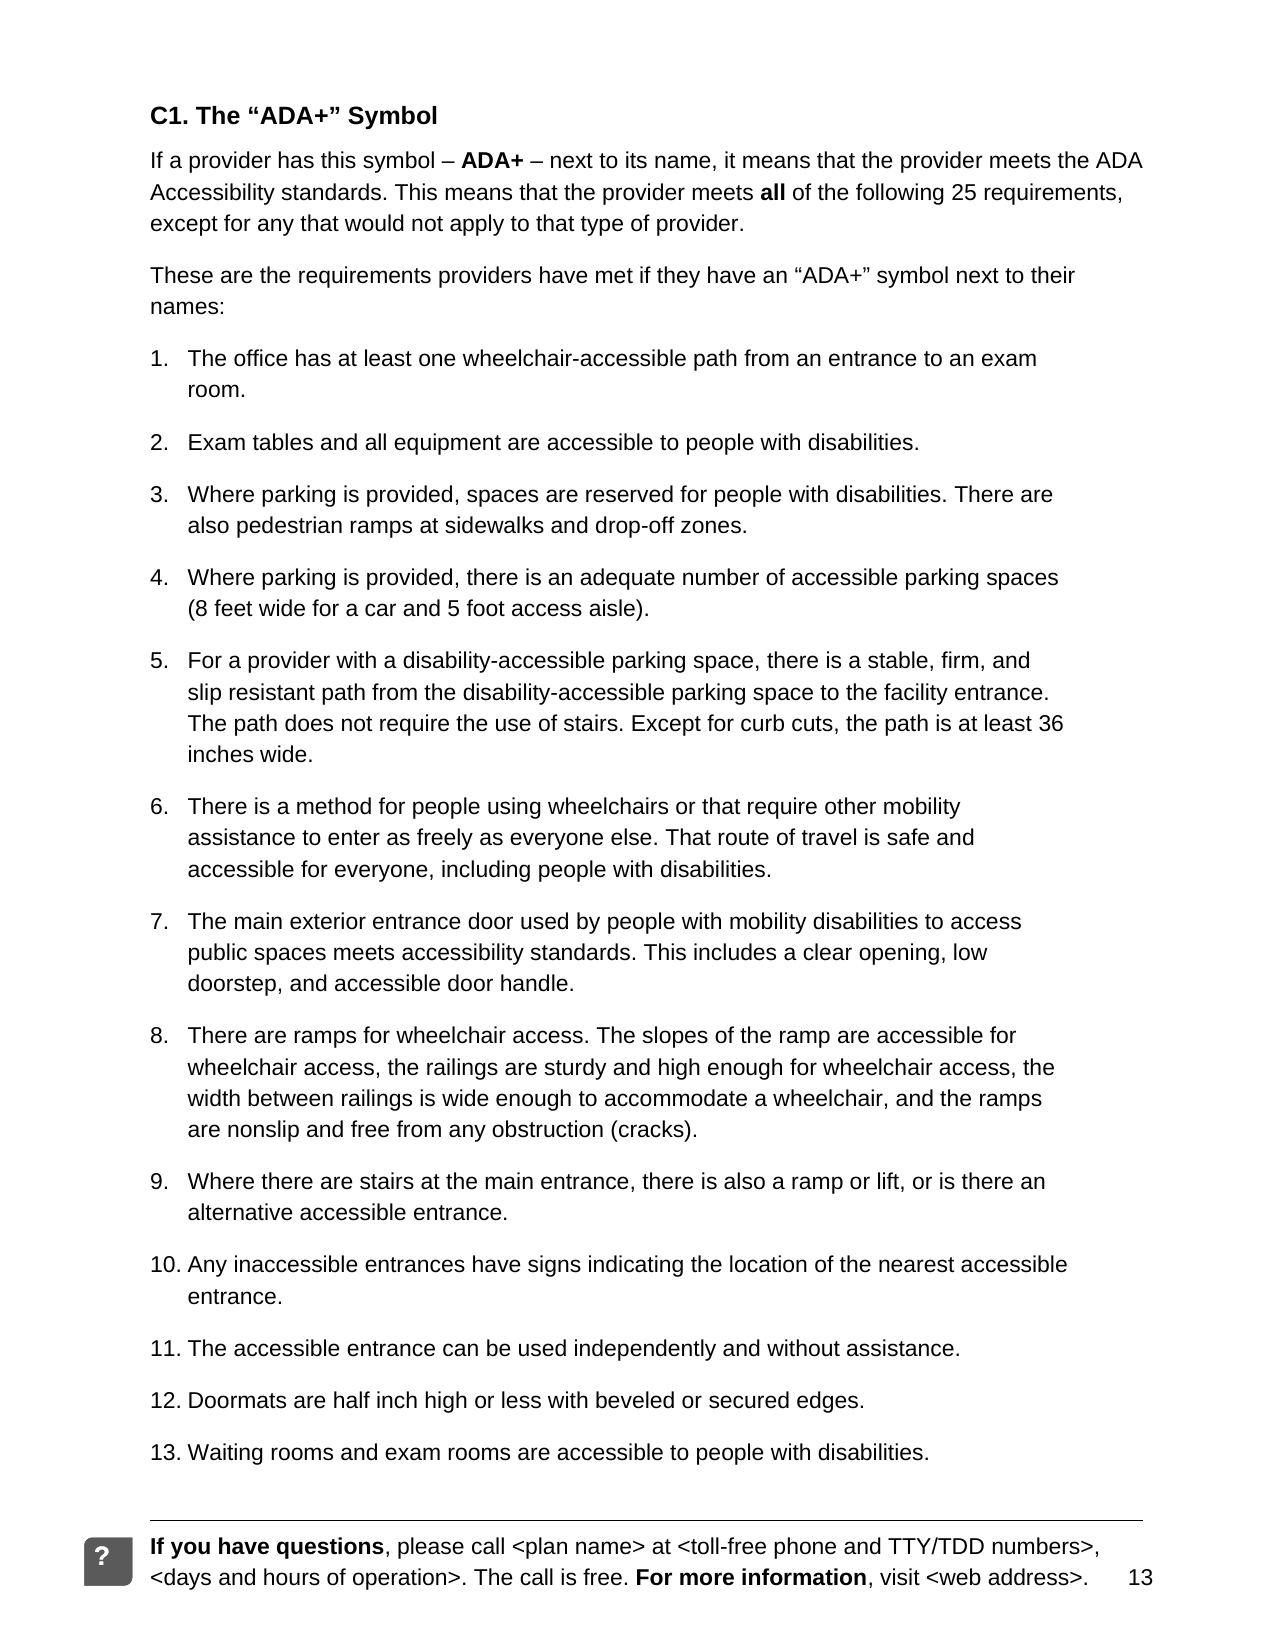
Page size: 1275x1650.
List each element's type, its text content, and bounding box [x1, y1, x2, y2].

list The accessible entrance can be used independently and without assistance. [150, 1331, 1068, 1362]
list The main exterior entrance door used by people with mobility disabilities to access public spaces meets accessibility standards. This includes a clear opening, low doorstep, and accessible door handle. [150, 904, 1068, 998]
list There is a method for people using wheelchairs or that require other mobility assistance to enter as freely as everyone else. That route of travel is safe and accessible for everyone, including people with disabilities. [150, 789, 1068, 883]
text If a provider has this symbol – ADA+ – next to its name, it means that the provider meets the ADA Accessibility standards. This means that the provider meets all of the following 25 requirements, except for any that would not apply to that type of provider. [150, 144, 1143, 237]
list Any inaccessible entrances have signs indicating the location of the nearest accessible entrance. [150, 1248, 1068, 1310]
text These are the requirements providers have met if they have an “ADA+” symbol next to their names: [150, 258, 1143, 321]
list Where parking is provided, there is an adequate number of accessible parking spaces (8 feet wide for a car and 5 foot access aisle). [150, 560, 1068, 623]
list The office has at least one wheelchair-accessible path from an entrance to an exam room. [150, 342, 1068, 404]
list Where there are stairs at the main entrance, there is also a ramp or lift, or is there an alternative accessible entrance. [150, 1164, 1068, 1227]
list Waiting rooms and exam rooms are accessible to people with disabilities. [150, 1435, 1068, 1467]
list Where parking is provided, spaces are reserved for people with disabilities. There are also pedestrian ramps at sidewalks and drop-off zones. [150, 477, 1068, 539]
list Doormats are half inch high or less with beveled or secured edges. [150, 1383, 1068, 1414]
list Exam tables and all equipment are accessible to people with disabilities. [150, 425, 1068, 456]
list For a provider with a disability-accessible parking space, there is a stable, firm, and slip resistant path from the disability-accessible parking space to the facility entrance. The path does not require the use of stairs. Except for curb cuts, the path is at least 36 inches wide. [150, 644, 1068, 769]
list There are ramps for wheelchair access. The slopes of the ramp are accessible for wheelchair access, the railings are sturdy and high enough for wheelchair access, the width between railings is wide enough to accommodate a wheelchair, and the ramps are nonslip and free from any obstruction (cracks). [150, 1019, 1068, 1144]
text C1. The “ADA+” Symbol [150, 98, 1068, 131]
